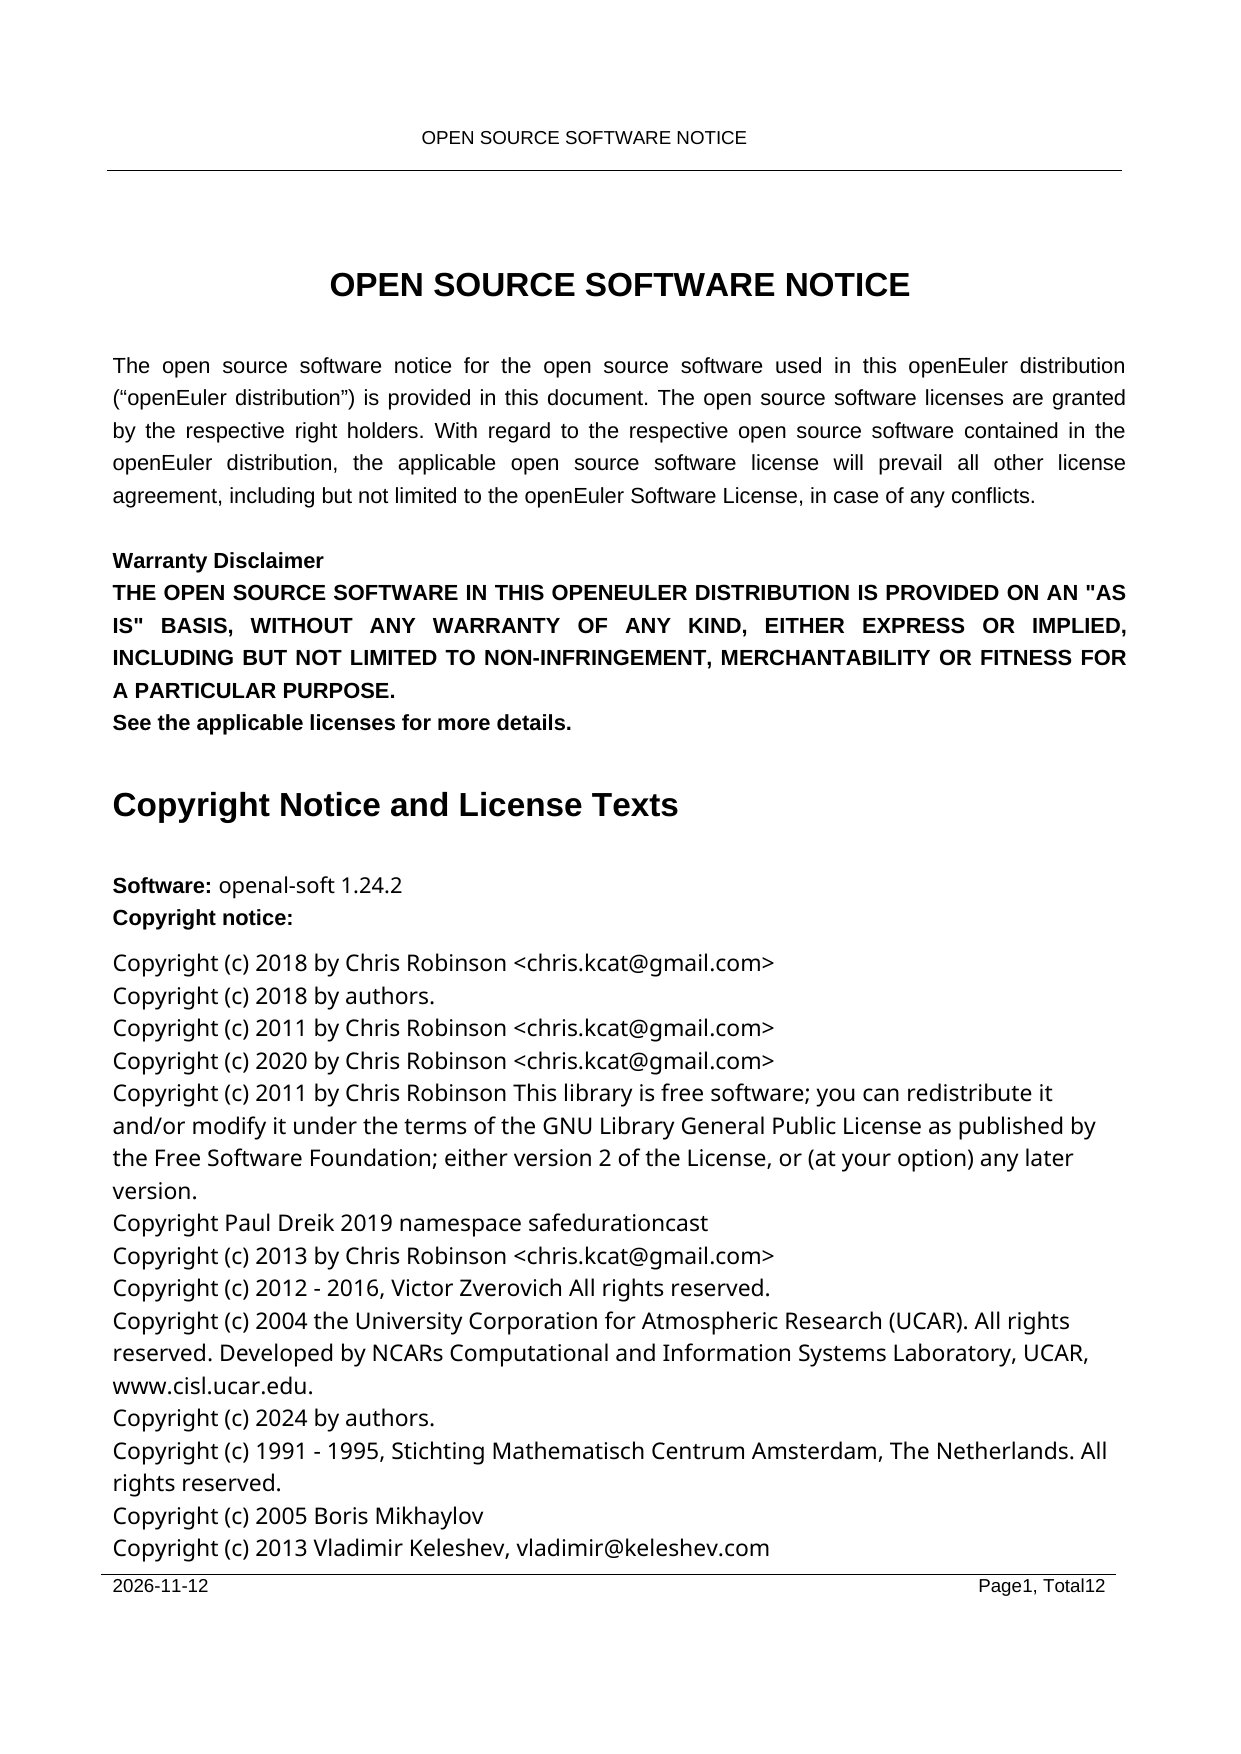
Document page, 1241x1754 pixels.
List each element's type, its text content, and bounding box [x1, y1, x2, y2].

text The open source software notice for the open source software used in this openEuler distribution (“openEuler distribution”) is provided in this document. The open source software licenses are granted by the respective right holders. With regard to the respective open source software contained in the openEuler distribution, the applicable open source software license will prevail all other license agreement, including but not limited to the openEuler Software License, in case of any conflicts. [112, 349, 1128, 511]
title Software: openal-soft 1.24.2 [112, 869, 1128, 901]
text Copyright Notice and License Texts [112, 771, 1128, 836]
text OPEN SOURCE SOFTWARE NOTICE [112, 251, 1128, 316]
text THE OPEN SOURCE SOFTWARE IN THIS OPENEULER DISTRIBUTION IS PROVIDED ON AN "AS IS" BASIS, WITHOUT ANY WARRANTY OF ANY KIND, EITHER EXPRESS OR IMPLIED, INCLUDING BUT NOT LIMITED TO NON-INFRINGEMENT, MERCHANTABILITY OR FITNESS FOR A PARTICULAR PURPOSE. See the applicable licenses for more details. [112, 576, 1128, 739]
text Warranty Disclaimer [112, 544, 1128, 576]
text Copyright notice: [112, 901, 1128, 934]
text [112, 947, 1128, 1564]
